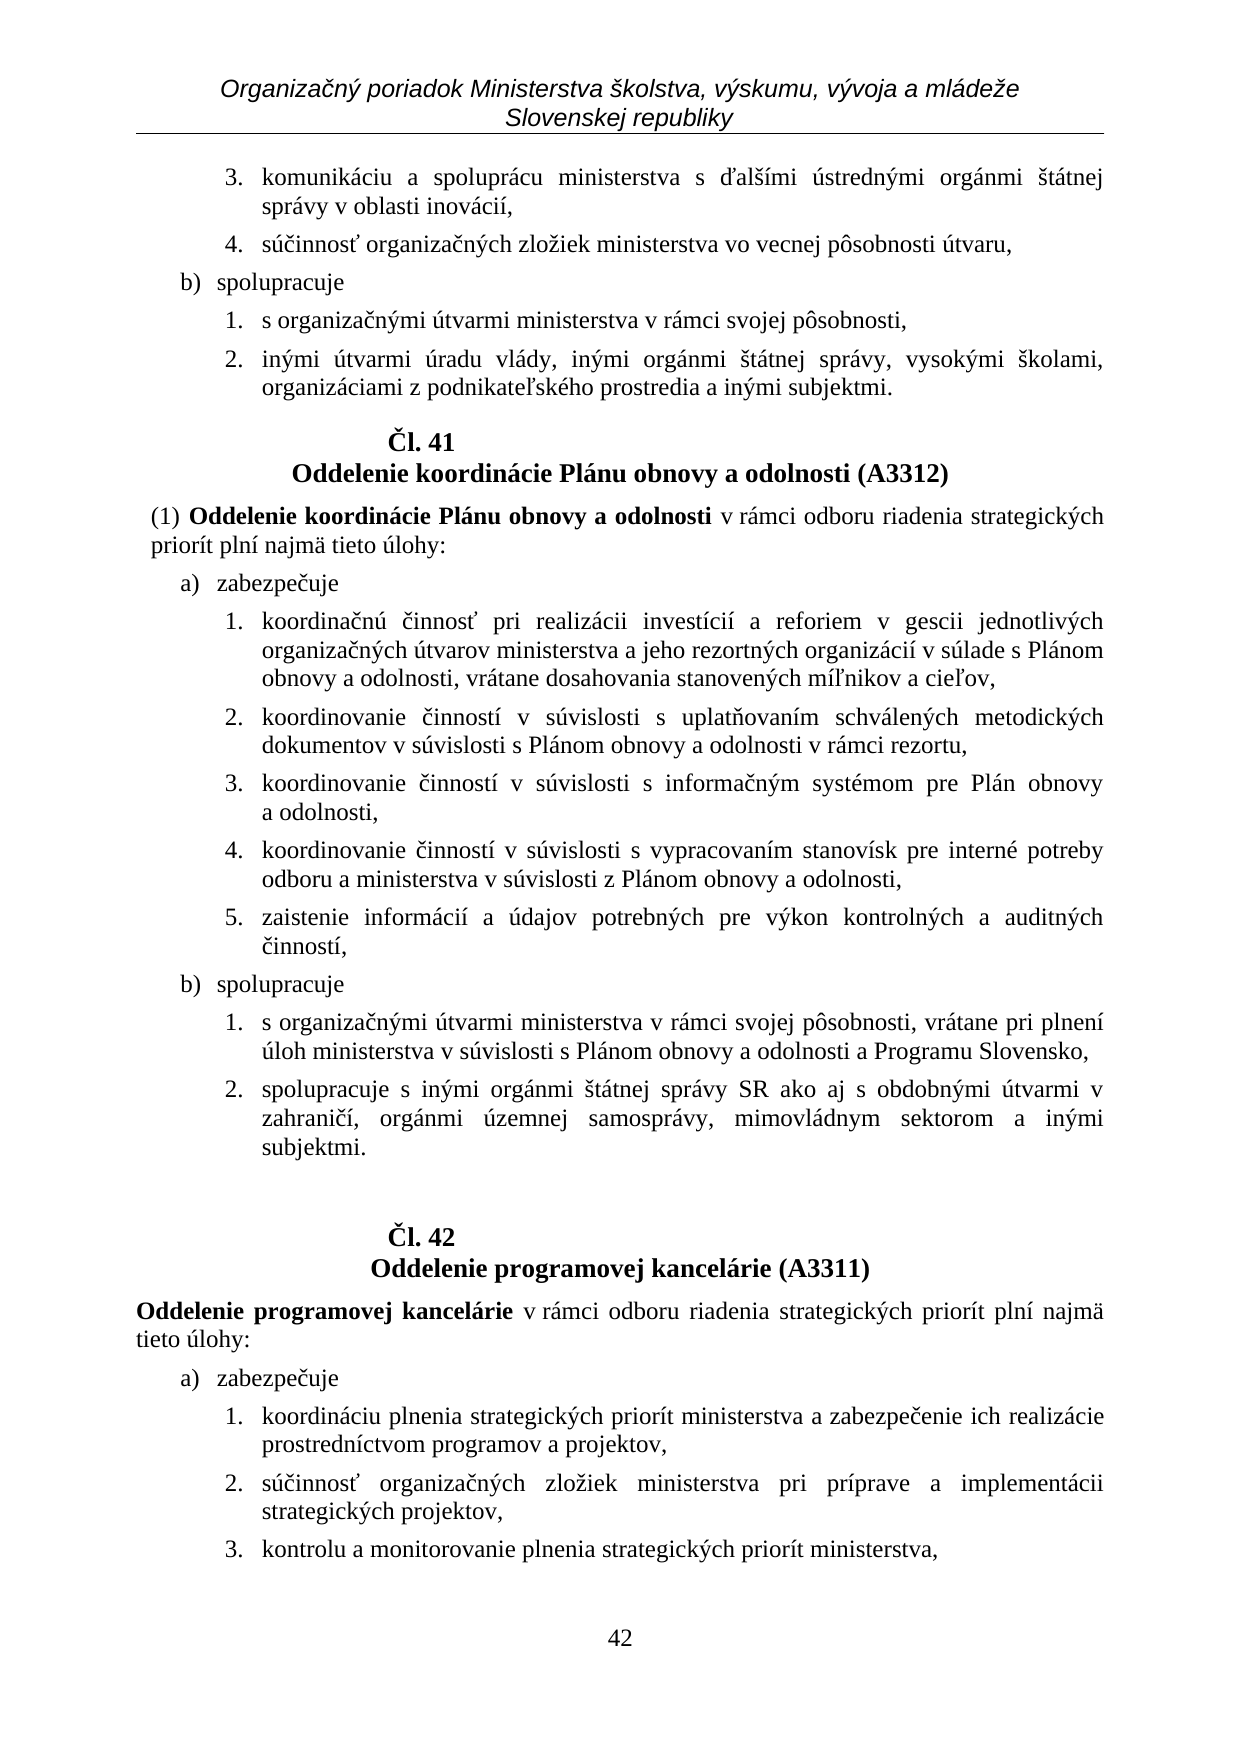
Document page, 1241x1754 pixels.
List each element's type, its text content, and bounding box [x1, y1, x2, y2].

list koordinovanie činností v súvislosti s uplatňovaním schválených metodických dokumentov v súvislosti s Plánom obnovy a odolnosti v rámci rezortu, [224, 702, 1104, 759]
list kontrolu a monitorovanie plnenia strategických priorít ministerstva, [224, 1534, 1104, 1563]
list zaistenie informácií a údajov potrebných pre výkon kontrolných a auditných činností, [224, 902, 1104, 960]
list koordináciu plnenia strategických priorít ministerstva a zabezpečenie ich realizácie prostredníctvom programov a projektov, [224, 1401, 1104, 1458]
list spolupracuje [180, 267, 1104, 296]
list koordinovanie činností v súvislosti s informačným systémom pre Plán obnovy a odolnosti, [224, 768, 1104, 826]
list inými útvarmi úradu vlády, inými orgánmi štátnej správy, vysokými školami, organizáciami z podnikateľského prostredia a inými subjektmi. [224, 344, 1104, 401]
subtitle Oddelenie programovej kancelárie (A3311) [136, 1221, 1104, 1283]
list spolupracuje [180, 969, 1104, 998]
list súčinnosť organizačných zložiek ministerstva vo vecnej pôsobnosti útvaru, [224, 229, 1104, 258]
text Oddelenie programovej kancelárie v rámci odboru riadenia strategických priorít plní najmä tieto úlohy: [136, 1296, 1104, 1353]
list koordinačnú činnosť pri realizácii investícií a reforiem v gescii jednotlivých organizačných útvarov ministerstva a jeho rezortných organizácií v súlade s Plánom obnovy a odolnosti, vrátane dosahovania stanovených míľnikov a cieľov, [224, 606, 1104, 692]
list zabezpečuje [180, 1363, 1104, 1391]
list zabezpečuje [180, 568, 1104, 597]
list spolupracuje s inými orgánmi štátnej správy SR ako aj s obdobnými útvarmi v zahraničí, orgánmi územnej samosprávy, mimovládnym sektorom a inými subjektmi. [224, 1074, 1104, 1160]
subtitle Oddelenie koordinácie Plánu obnovy a odolnosti (A3312) [136, 426, 1104, 488]
list Oddelenie koordinácie Plánu obnovy a odolnosti v rámci odboru riadenia strategických priorít plní najmä tieto úlohy: [151, 501, 1104, 558]
list s organizačnými útvarmi ministerstva v rámci svojej pôsobnosti, vrátane pri plnení úloh ministerstva v súvislosti s Plánom obnovy a odolnosti a Programu Slovensko, [224, 1007, 1104, 1065]
list komunikáciu a spoluprácu ministerstva s ďalšími ústrednými orgánmi štátnej správy v oblasti inovácií, [224, 162, 1104, 220]
list s organizačnými útvarmi ministerstva v rámci svojej pôsobnosti, [224, 306, 1104, 334]
list koordinovanie činností v súvislosti s vypracovaním stanovísk pre interné potreby odboru a ministerstva v súvislosti z Plánom obnovy a odolnosti, [224, 835, 1104, 893]
list súčinnosť organizačných zložiek ministerstva pri príprave a implementácii strategických projektov, [224, 1468, 1104, 1525]
